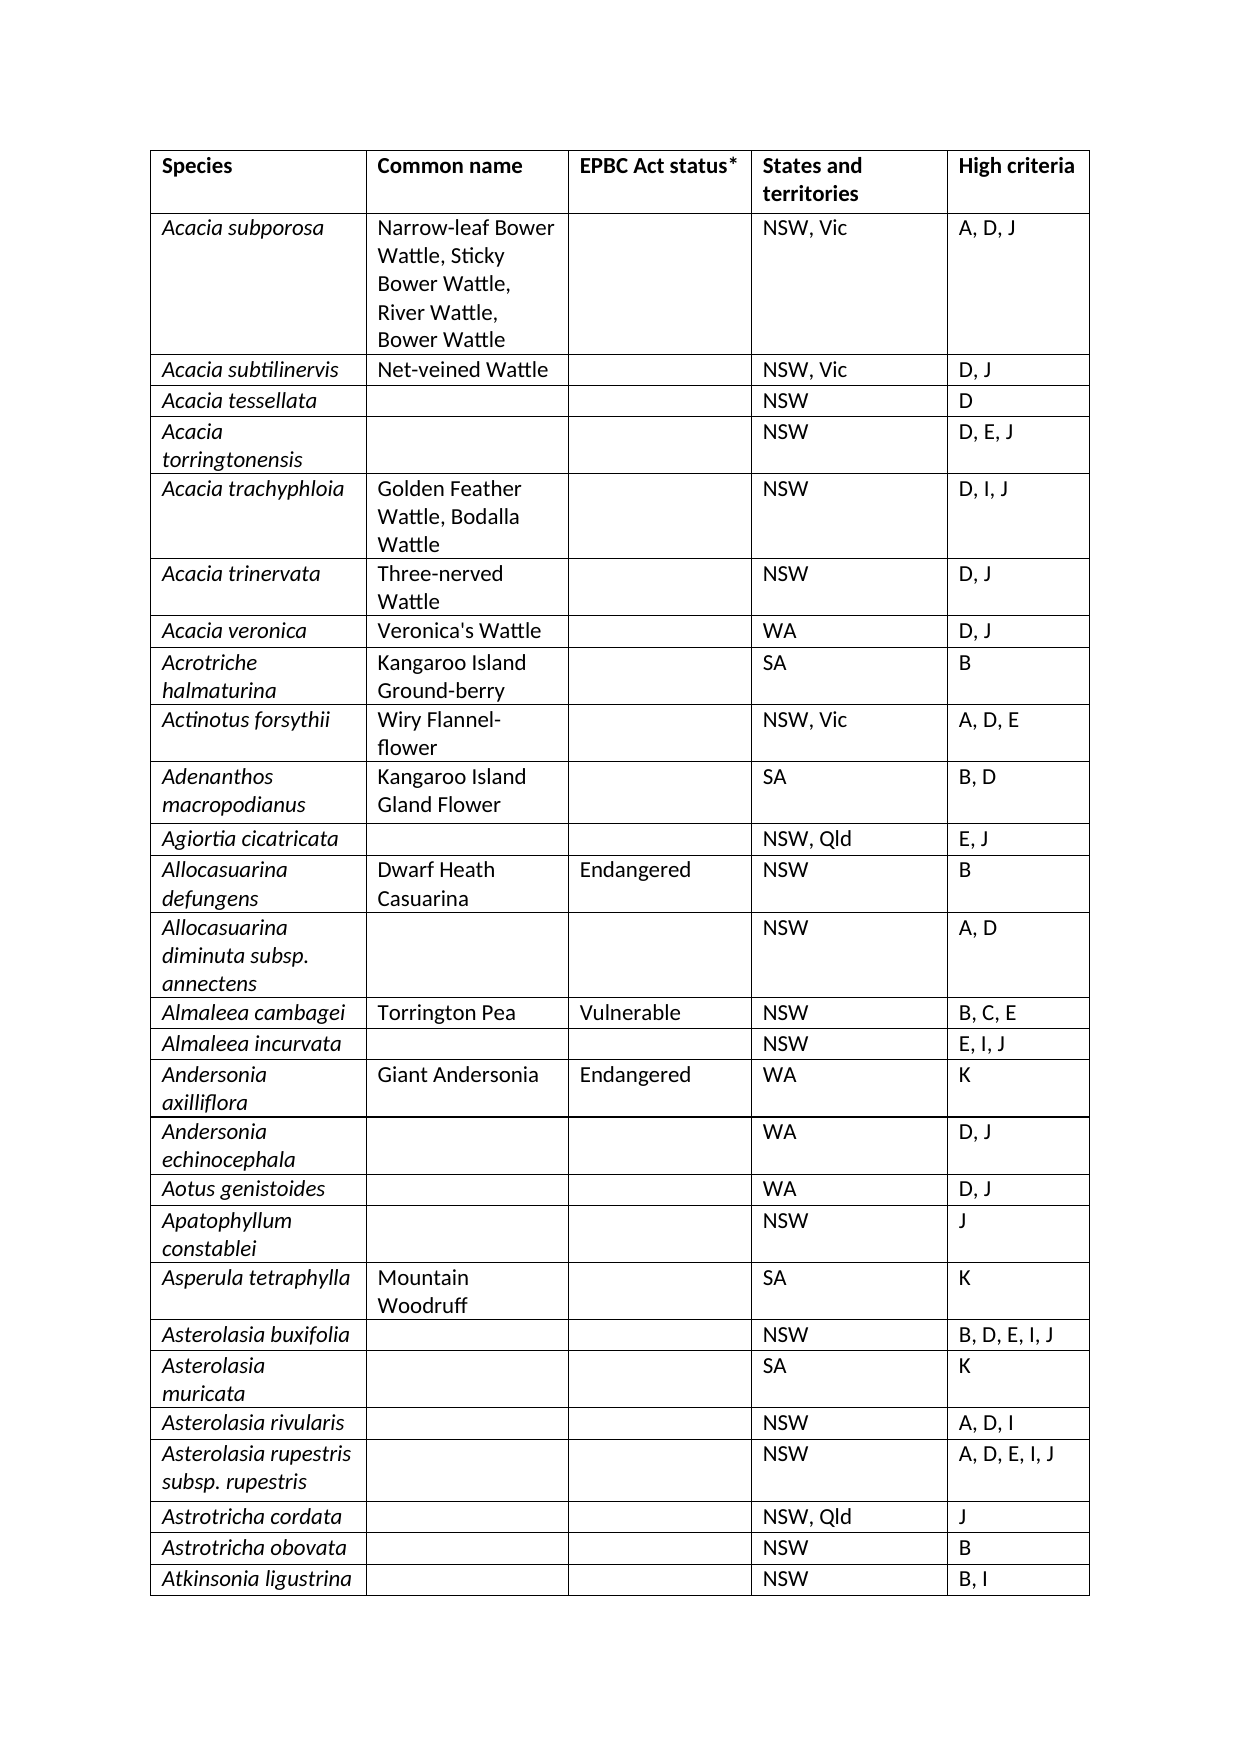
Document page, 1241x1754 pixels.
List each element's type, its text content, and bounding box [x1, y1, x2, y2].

table_header Species [151, 151, 366, 212]
table_cell NSW [752, 1320, 947, 1350]
table_cell [569, 1408, 751, 1438]
table_cell A, D, E, I, J [948, 1440, 1089, 1501]
table_cell [569, 824, 751, 854]
table_cell [569, 355, 751, 385]
table_cell Giant Andersonia [367, 1060, 568, 1116]
table_cell [367, 913, 568, 997]
table_cell WA [752, 1118, 947, 1173]
table_cell K [948, 1351, 1089, 1407]
table_cell NSW, Qld [752, 824, 947, 854]
table_cell [367, 824, 568, 854]
table_cell Acacia trachyphloia [151, 474, 366, 558]
table_cell E, J [948, 824, 1089, 854]
table_cell NSW [752, 1565, 947, 1595]
table_cell Allocasuarina defungens [151, 856, 366, 912]
table_cell [569, 1118, 751, 1173]
table_cell Acacia trinervata [151, 559, 366, 615]
table_cell A, D, J [948, 214, 1089, 354]
table_cell D, J [948, 616, 1089, 647]
table_cell Almaleea incurvata [151, 1029, 366, 1059]
table_cell [569, 559, 751, 615]
table_cell D, J [948, 1175, 1089, 1205]
table_cell Kangaroo Island Ground-berry [367, 648, 568, 704]
table_cell Dwarf Heath Casuarina [367, 856, 568, 912]
table_cell Asterolasia rivularis [151, 1408, 366, 1438]
table_cell NSW [752, 386, 947, 416]
table_cell [569, 648, 751, 704]
table_cell Asterolasia rupestris subsp. rupestris [151, 1440, 366, 1501]
table_cell D [948, 386, 1089, 416]
table_cell [569, 1502, 751, 1532]
table_cell NSW, Vic [752, 705, 947, 761]
table_cell [367, 1565, 568, 1595]
table_cell Acacia veronica [151, 616, 366, 647]
table_cell B, C, E [948, 998, 1089, 1028]
table_cell Aotus genistoides [151, 1175, 366, 1205]
table_cell Net-veined Wattle [367, 355, 568, 385]
table_cell Narrow-leaf Bower Wattle, Sticky Bower Wattle, River Wattle, Bower Wattle [367, 214, 568, 354]
table_cell D, J [948, 1118, 1089, 1173]
table_cell NSW [752, 417, 947, 473]
table_cell [367, 1408, 568, 1438]
table_cell Astrotricha cordata [151, 1502, 366, 1532]
table_cell [569, 474, 751, 558]
table_cell NSW [752, 1408, 947, 1438]
table_cell [367, 1206, 568, 1262]
table_cell [367, 417, 568, 473]
table_cell [569, 913, 751, 997]
table_cell [367, 1175, 568, 1205]
table_cell [569, 1351, 751, 1407]
table_cell A, D, E [948, 705, 1089, 761]
table_cell Endangered [569, 1060, 751, 1116]
table_cell Andersonia axilliflora [151, 1060, 366, 1116]
table_cell [569, 386, 751, 416]
table_cell Acrotriche halmaturina [151, 648, 366, 704]
table_cell [569, 762, 751, 823]
table_cell Three-nerved Wattle [367, 559, 568, 615]
table_cell Asterolasia buxifolia [151, 1320, 366, 1350]
table_cell [367, 1351, 568, 1407]
table_cell NSW [752, 913, 947, 997]
table_cell Wiry Flannel-flower [367, 705, 568, 761]
table_cell NSW [752, 559, 947, 615]
table_cell [569, 1263, 751, 1319]
table_cell B [948, 856, 1089, 912]
table_cell [367, 1533, 568, 1563]
table_cell NSW [752, 998, 947, 1028]
table_cell NSW, Vic [752, 214, 947, 354]
table_cell SA [752, 1263, 947, 1319]
table_cell K [948, 1060, 1089, 1116]
table_cell WA [752, 616, 947, 647]
table_header States and territories [752, 151, 947, 212]
table_cell NSW, Qld [752, 1502, 947, 1532]
table_cell NSW [752, 1533, 947, 1563]
table_cell Agiortia cicatricata [151, 824, 366, 854]
table_header High criteria [948, 151, 1089, 212]
table_cell A, D [948, 913, 1089, 997]
table_cell [367, 1502, 568, 1532]
table_cell [569, 1206, 751, 1262]
table_cell B, D, E, I, J [948, 1320, 1089, 1350]
table_cell [569, 1440, 751, 1501]
table_cell NSW, Vic [752, 355, 947, 385]
table_cell Acacia tessellata [151, 386, 366, 416]
table_cell Veronica's Wattle [367, 616, 568, 647]
table_cell D, J [948, 355, 1089, 385]
table_cell [367, 1320, 568, 1350]
table_cell NSW [752, 1206, 947, 1262]
table_cell A, D, I [948, 1408, 1089, 1438]
table_cell [569, 1533, 751, 1563]
table_cell [569, 705, 751, 761]
table_cell [569, 1320, 751, 1350]
table_cell Acacia torringtonensis [151, 417, 366, 473]
table_cell [367, 386, 568, 416]
table_cell SA [752, 762, 947, 823]
table_cell Asterolasia muricata [151, 1351, 366, 1407]
table_cell Acacia subporosa [151, 214, 366, 354]
table_cell D, E, J [948, 417, 1089, 473]
table_cell Mountain Woodruff [367, 1263, 568, 1319]
table_cell Vulnerable [569, 998, 751, 1028]
table_cell [569, 1029, 751, 1059]
table_header EPBC Act status* [569, 151, 751, 212]
table_cell [367, 1118, 568, 1173]
table_cell [569, 417, 751, 473]
table_cell Andersonia echinocephala [151, 1118, 366, 1173]
table_cell E, I, J [948, 1029, 1089, 1059]
table_cell D, I, J [948, 474, 1089, 558]
table_cell Torrington Pea [367, 998, 568, 1028]
table_cell Astrotricha obovata [151, 1533, 366, 1563]
table_cell Asperula tetraphylla [151, 1263, 366, 1319]
table_cell Golden Feather Wattle, Bodalla Wattle [367, 474, 568, 558]
table_cell [367, 1029, 568, 1059]
table_cell SA [752, 648, 947, 704]
table_header Common name [367, 151, 568, 212]
table_cell Atkinsonia ligustrina [151, 1565, 366, 1595]
table_cell K [948, 1263, 1089, 1319]
table_cell J [948, 1502, 1089, 1532]
table_cell Apatophyllum constablei [151, 1206, 366, 1262]
table_cell [367, 1440, 568, 1501]
table_cell NSW [752, 856, 947, 912]
table_cell Endangered [569, 856, 751, 912]
table_cell NSW [752, 1029, 947, 1059]
table_cell D, J [948, 559, 1089, 615]
table_cell Acacia subtilinervis [151, 355, 366, 385]
table_cell Almaleea cambagei [151, 998, 366, 1028]
table_cell [569, 214, 751, 354]
table_cell Kangaroo Island Gland Flower [367, 762, 568, 823]
table_cell B [948, 1533, 1089, 1563]
table_cell NSW [752, 1440, 947, 1501]
table_cell WA [752, 1175, 947, 1205]
table_cell B, D [948, 762, 1089, 823]
table_cell NSW [752, 474, 947, 558]
table_cell Allocasuarina diminuta subsp. annectens [151, 913, 366, 997]
table_cell B, I [948, 1565, 1089, 1595]
table_cell J [948, 1206, 1089, 1262]
table_cell [569, 1175, 751, 1205]
table_cell Adenanthos macropodianus [151, 762, 366, 823]
table_cell Actinotus forsythii [151, 705, 366, 761]
table_cell WA [752, 1060, 947, 1116]
table_cell SA [752, 1351, 947, 1407]
table_cell [569, 1565, 751, 1595]
table_cell [569, 616, 751, 647]
table_cell B [948, 648, 1089, 704]
